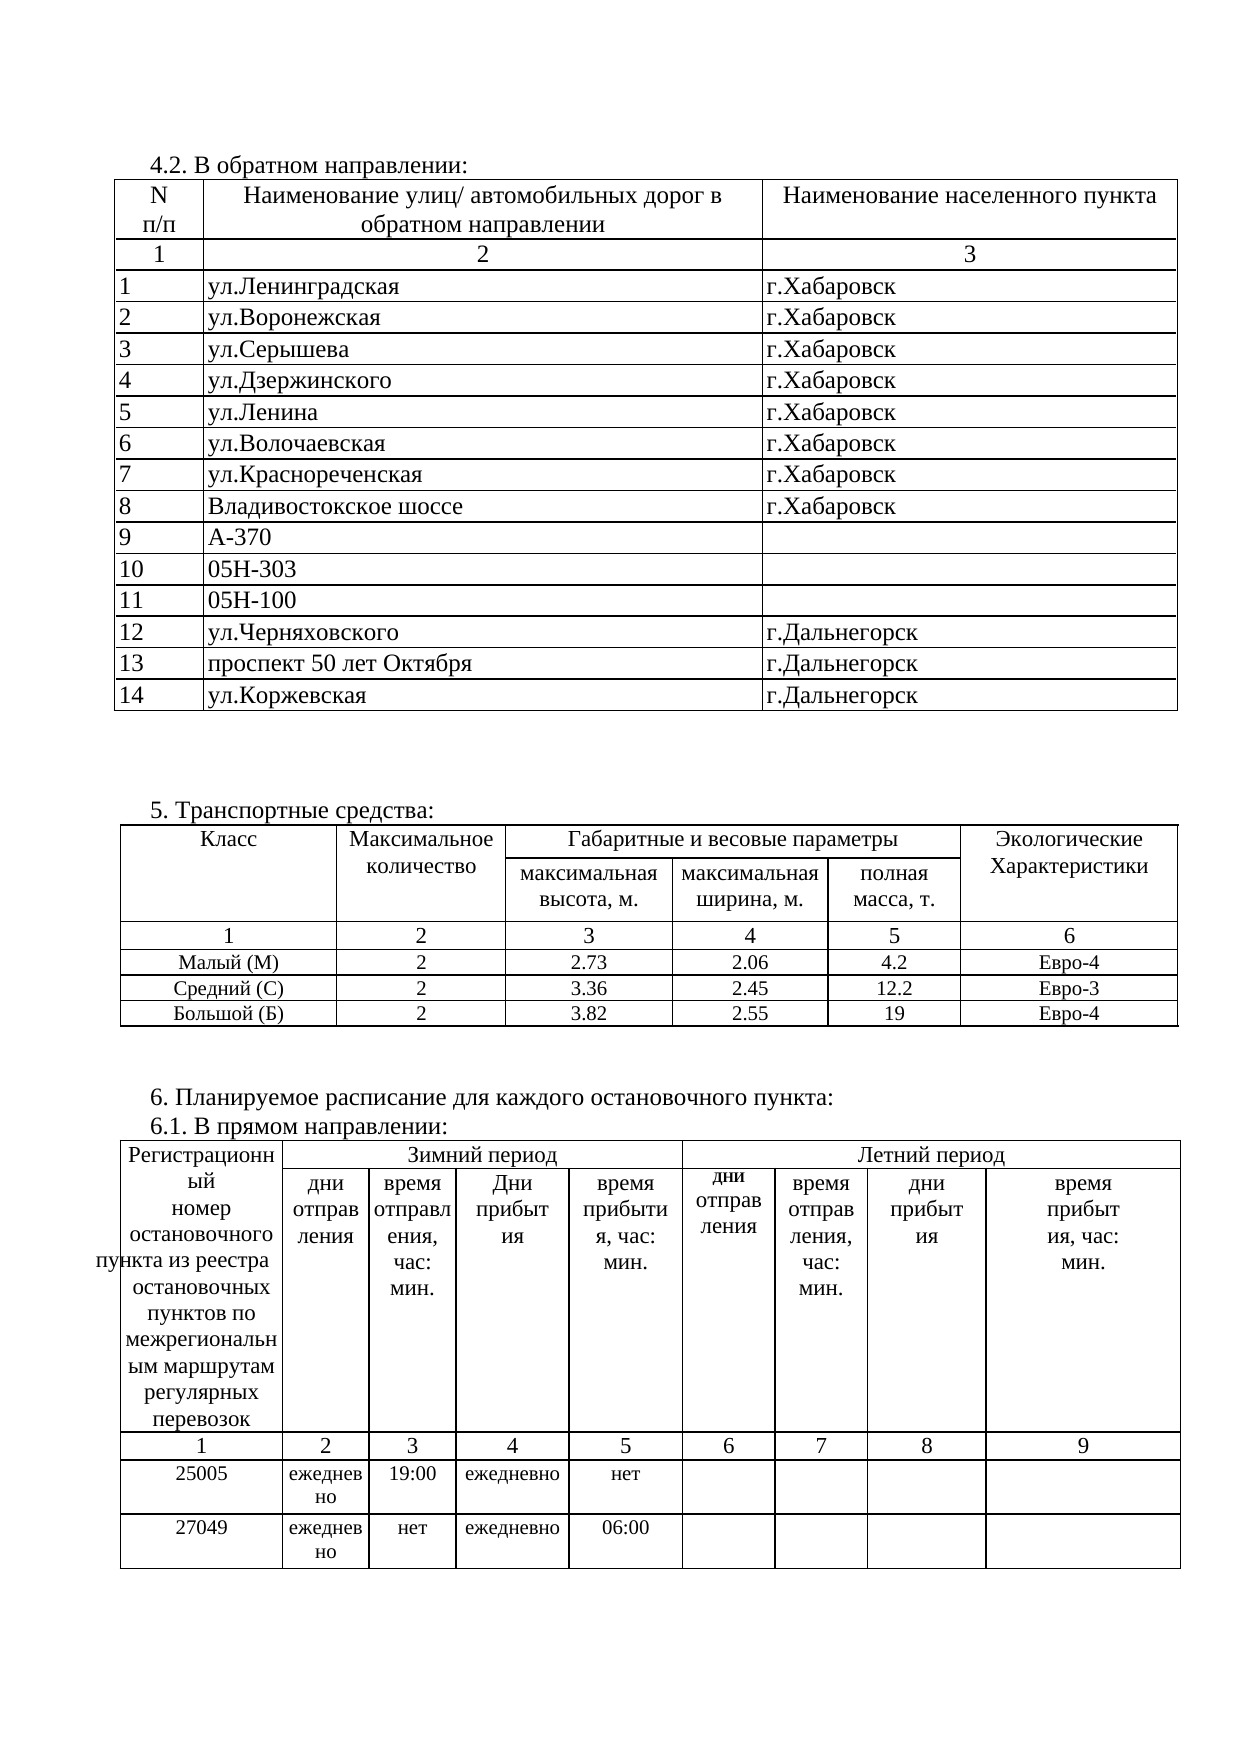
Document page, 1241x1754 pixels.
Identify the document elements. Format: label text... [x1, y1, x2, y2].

table_cell 19:00 [370, 1461, 455, 1513]
table_cell г.Хабаровск [763, 427, 1177, 458]
table_cell г.Дальнегорск [763, 615, 1177, 647]
table_cell г.Дальнегорск [763, 678, 1177, 710]
table_cell 2 [337, 976, 505, 1000]
table_cell дни отправ ления [283, 1169, 368, 1431]
table_cell 2 [337, 922, 505, 948]
table_cell 2 [283, 1433, 368, 1459]
table_cell 3 [370, 1433, 455, 1459]
table_cell 7 [776, 1433, 867, 1459]
table_cell ул.Ленина [204, 397, 762, 427]
table_cell ул.Черняховского [204, 617, 762, 647]
table_cell ул.Дзержинского [204, 365, 762, 395]
table_cell 2 [115, 302, 203, 332]
table_cell 06:00 [570, 1515, 682, 1568]
table_cell ул.Серышева [204, 334, 762, 364]
table_cell 9 [115, 522, 203, 552]
table_cell [683, 1515, 774, 1568]
table_cell Евро-4 [961, 950, 1177, 974]
table_cell 8 [868, 1433, 985, 1459]
table_cell [868, 1461, 985, 1513]
table_cell время прибыти я, час: мин. [570, 1169, 682, 1431]
table_cell 6 [115, 428, 203, 458]
table_cell ДНИ отправ ления [683, 1169, 774, 1431]
table_cell [683, 1461, 774, 1513]
text 4.2. В обратном направлении: [150, 150, 1090, 179]
table_cell нет [570, 1461, 682, 1513]
table_cell 12.2 [829, 976, 960, 1000]
table_cell время прибыт ия, час: мин. [987, 1169, 1180, 1431]
table_cell время отправл ения, час: мин. [370, 1169, 455, 1431]
table_header Экологические Характеристики [961, 826, 1177, 921]
table_cell 2.55 [673, 1001, 827, 1025]
table_cell А-370 [204, 523, 762, 552]
table_cell г.Хабаровск [763, 269, 1177, 301]
table_header Наименование улиц/ автомобильных дорог в обратном направлении [204, 180, 762, 238]
table_cell [987, 1461, 1180, 1513]
table_cell ежедневно [457, 1461, 568, 1513]
table_cell [987, 1515, 1180, 1568]
table_cell 9 [987, 1433, 1180, 1459]
text 5. Транспортные средства: [150, 795, 1090, 824]
table_cell 4 [457, 1433, 568, 1459]
table_cell г.Хабаровск [763, 458, 1177, 489]
table_cell 05Н-100 [204, 586, 762, 615]
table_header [121, 1141, 282, 1431]
table_cell проспект 50 лет Октября [204, 648, 762, 678]
table_header Класс [121, 826, 336, 921]
table_cell 27049 [121, 1515, 282, 1568]
table_cell 3.82 [506, 1001, 672, 1025]
table_cell 3 [763, 238, 1177, 269]
table_cell 2 [337, 950, 505, 974]
table_cell г.Хабаровск [763, 301, 1177, 332]
table_cell 2 [337, 1001, 505, 1025]
table_cell время отправ ления, час: мин. [776, 1169, 867, 1431]
table_header N п/п [115, 180, 203, 238]
table_cell ул.Волочаевская [204, 428, 762, 458]
table_header Максимальное количество [337, 826, 505, 921]
table_cell 6 [683, 1433, 774, 1459]
table_cell [763, 584, 1177, 615]
table_cell 3 [115, 333, 203, 364]
table_cell ул.Коржевская [204, 680, 762, 710]
table_cell 5 [829, 922, 960, 948]
table_cell 8 [115, 491, 203, 521]
table_cell 4 [115, 365, 203, 395]
table_cell [763, 553, 1177, 584]
table_header Зимний период [283, 1141, 682, 1167]
table_cell 5 [570, 1433, 682, 1459]
table_cell 4.2 [829, 950, 960, 974]
table_header Наименование населенного пункта [763, 180, 1177, 238]
table_cell Евро-4 [961, 1001, 1177, 1025]
table_cell ул.Воронежская [204, 302, 762, 332]
table_cell г.Хабаровск [763, 364, 1177, 395]
table_cell 2 [204, 240, 762, 269]
table_cell 25005 [121, 1461, 282, 1513]
table_cell Малый (М) [121, 950, 336, 974]
table_cell [868, 1515, 985, 1568]
table_cell 4 [673, 922, 827, 948]
table_header Габаритные и весовые параметры [506, 826, 960, 857]
table_cell 14 [115, 679, 203, 710]
table_cell 1 [121, 1433, 282, 1459]
table_cell 3 [506, 922, 672, 948]
table_cell ул.Ленинградская [204, 271, 762, 301]
table_cell Средний (С) [121, 976, 336, 1000]
table_cell 5 [115, 396, 203, 427]
table_cell нет [370, 1515, 455, 1568]
table_cell полная масса, т. [829, 859, 960, 921]
table_cell г.Хабаровск [763, 395, 1177, 427]
table_cell 11 [115, 585, 203, 615]
table_cell Владивостокское шоссе [204, 491, 762, 521]
table_cell 1 [121, 922, 336, 948]
table_cell ежедневно [283, 1515, 368, 1568]
table_cell 10 [115, 554, 203, 584]
table_cell 1 [115, 239, 203, 269]
table_cell 6 [961, 922, 1177, 948]
table_cell ул.Краснореченская [204, 460, 762, 489]
table_cell Большой (Б) [121, 1001, 336, 1025]
table_cell г.Хабаровск [763, 332, 1177, 364]
table_cell Евро-3 [961, 976, 1177, 1000]
table_cell ежедневно [283, 1461, 368, 1513]
table_cell [776, 1515, 867, 1568]
table_header Летний период [683, 1141, 1180, 1167]
table_cell максимальная высота, м. [506, 859, 672, 921]
table_cell [763, 521, 1177, 552]
table_cell г.Хабаровск [763, 490, 1177, 521]
table_cell 19 [829, 1001, 960, 1025]
table_cell 12 [115, 616, 203, 647]
table_cell 2.06 [673, 950, 827, 974]
table_cell г.Дальнегорск [763, 647, 1177, 678]
table_cell ежедневно [457, 1515, 568, 1568]
table_cell 2.45 [673, 976, 827, 1000]
text 6. Планируемое расписание для каждого остановочного пункта: [150, 1082, 1090, 1111]
table_cell 3.36 [506, 976, 672, 1000]
table_cell 7 [115, 459, 203, 489]
table_cell дни прибыт ия [868, 1169, 985, 1431]
table_cell 05Н-303 [204, 554, 762, 584]
table_cell 2.73 [506, 950, 672, 974]
table_cell 1 [115, 270, 203, 301]
text 6.1. В прямом направлении: [150, 1111, 1090, 1139]
table_cell [776, 1461, 867, 1513]
table_cell Дни прибыт ия [457, 1169, 568, 1431]
table_cell 13 [115, 648, 203, 678]
table_cell максимальная ширина, м. [673, 859, 827, 921]
